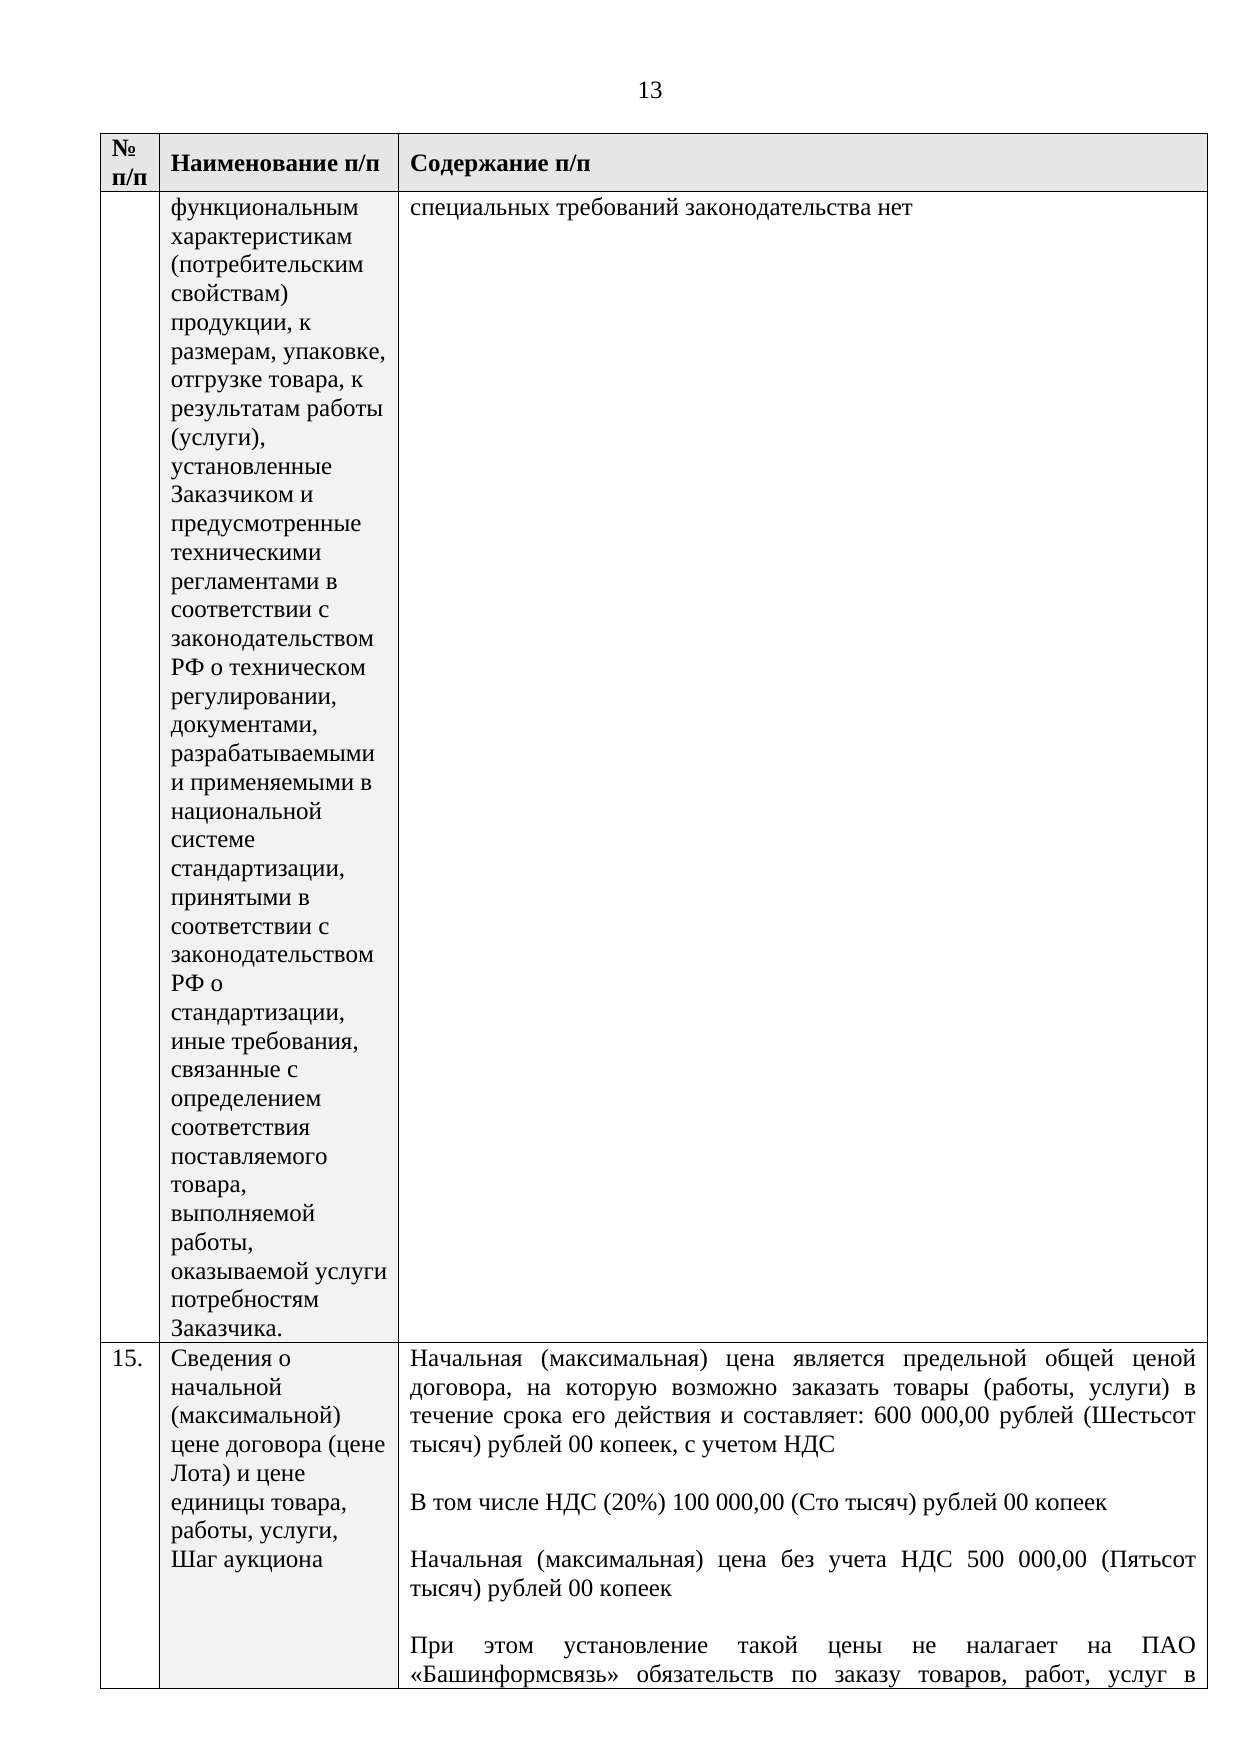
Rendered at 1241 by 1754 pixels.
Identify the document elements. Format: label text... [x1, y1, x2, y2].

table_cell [399, 192, 1207, 1342]
table_cell [101, 1343, 159, 1688]
table_header Содержание п/п [399, 134, 1207, 191]
table_header № п/п [101, 134, 159, 191]
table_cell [160, 1343, 398, 1688]
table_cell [399, 1343, 1207, 1688]
table_header Наименование п/п [160, 134, 398, 191]
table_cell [160, 192, 398, 1342]
table_cell [101, 192, 159, 1342]
